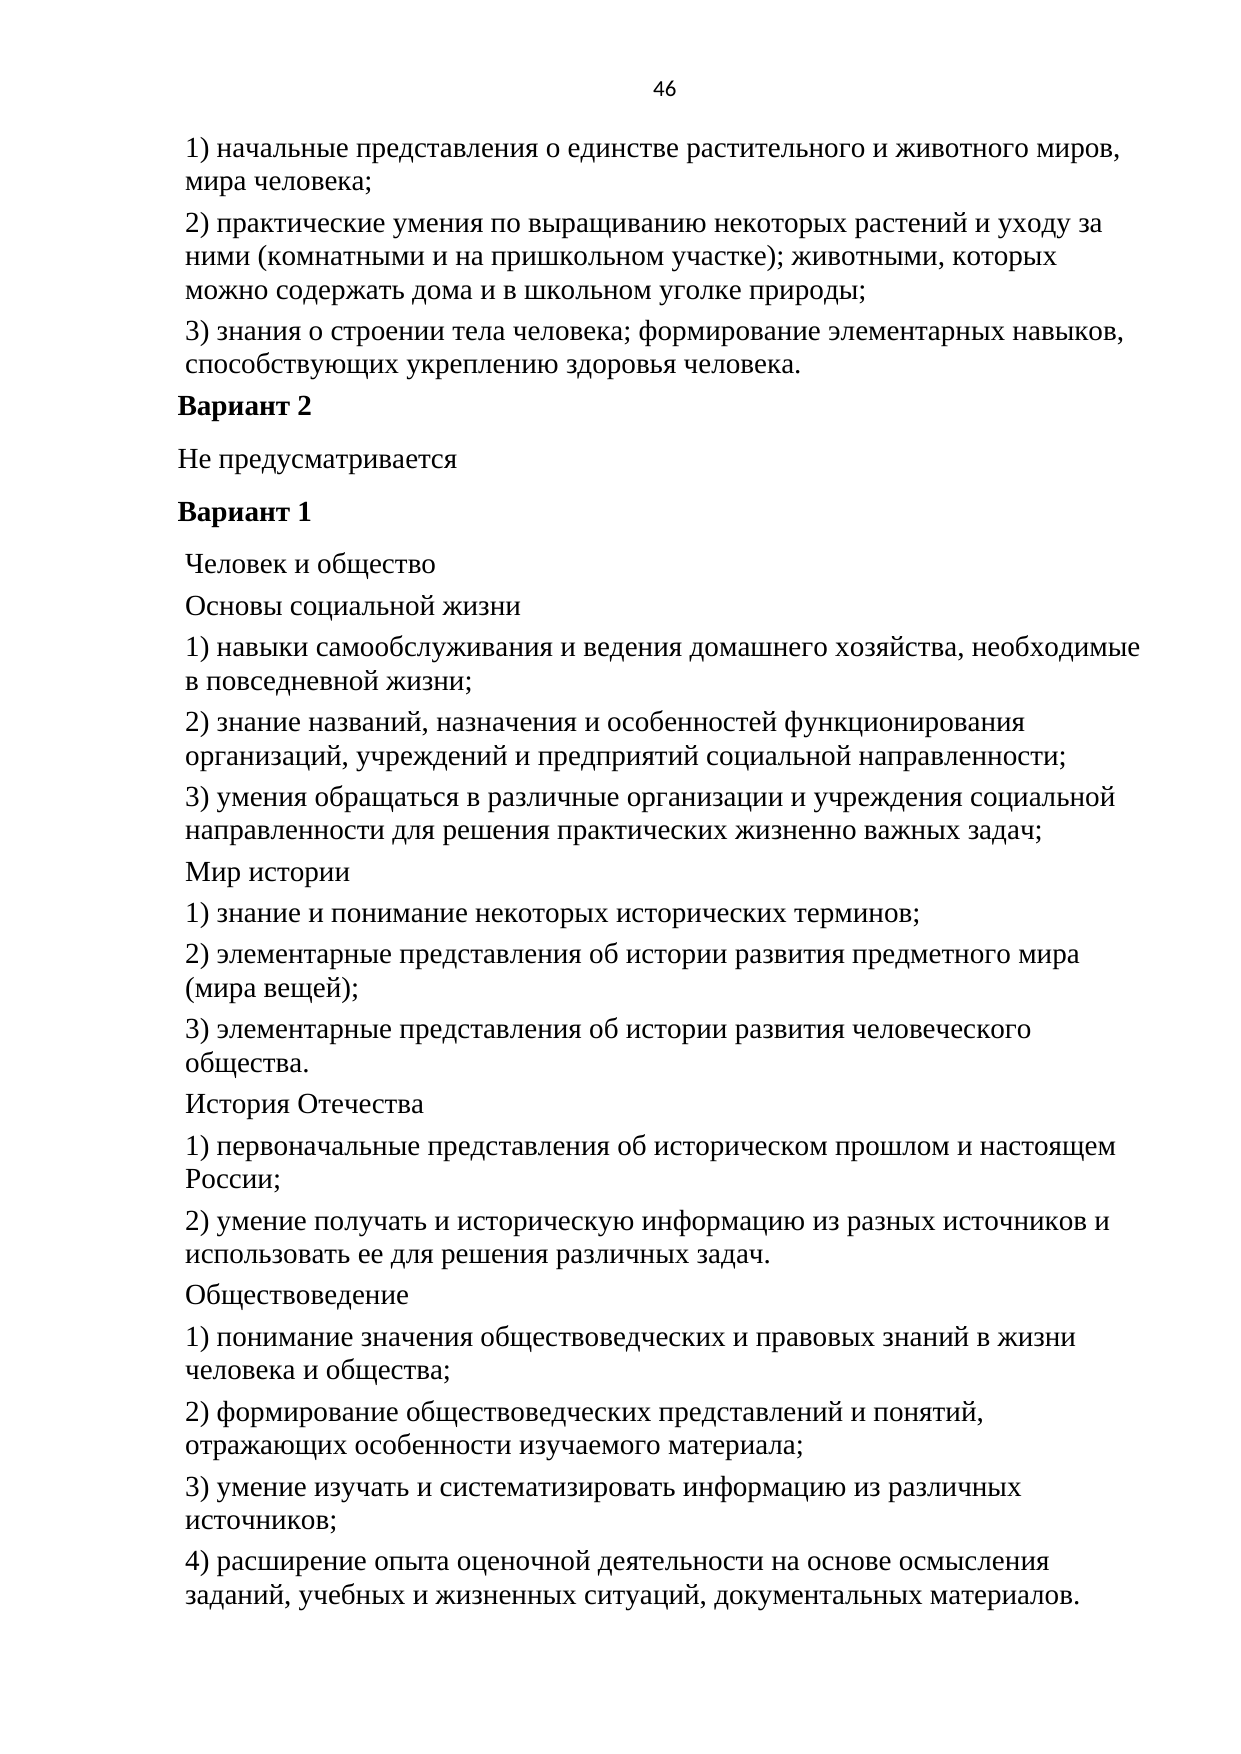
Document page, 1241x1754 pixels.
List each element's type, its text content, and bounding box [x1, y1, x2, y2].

text 2) умение получать и историческую информацию из разных источников и использовать ее для решения различных задач. [185, 1203, 1144, 1270]
text 2) практические умения по выращиванию некоторых растений и уходу за ними (комнатными и на пришкольном участке); животными, которых можно содержать дома и в школьном уголке природы; [185, 205, 1144, 305]
text Мир истории [185, 854, 1144, 887]
text 4) расширение опыта оценочной деятельности на основе осмысления заданий, учебных и жизненных ситуаций, документальных материалов. [185, 1543, 1144, 1611]
text 2) знание названий, назначения и особенностей функционирования организаций, учреждений и предприятий социальной направленности; [185, 704, 1144, 771]
text 1) начальные представления о единстве растительного и животного миров, мира человека; [185, 130, 1144, 197]
text 1) понимание значения обществоведческих и правовых знаний в жизни человека и общества; [185, 1319, 1144, 1386]
text 3) знания о строении тела человека; формирование элементарных навыков, способствующих укреплению здоровья человека. [185, 313, 1144, 380]
text 2) формирование обществоведческих представлений и понятий, отражающих особенности изучаемого материала; [185, 1394, 1144, 1461]
text 3) умение изучать и систематизировать информацию из различных источников; [185, 1469, 1144, 1536]
text Обществоведение [185, 1277, 1144, 1311]
text 3) умения обращаться в различные организации и учреждения социальной направленности для решения практических жизненно важных задач; [185, 779, 1144, 846]
text Основы социальной жизни [185, 588, 1144, 621]
text История Отечества [185, 1086, 1144, 1120]
text 1) навыки самообслуживания и ведения домашнего хозяйства, необходимые в повседневной жизни; [185, 629, 1144, 696]
text Вариант 1 [177, 494, 1152, 527]
text 2) элементарные представления об истории развития предметного мира (мира вещей); [185, 937, 1144, 1004]
text 3) элементарные представления об истории развития человеческого общества. [185, 1011, 1144, 1078]
text 1) первоначальные представления об историческом прошлом и настоящем России; [185, 1128, 1144, 1195]
text 1) знание и понимание некоторых исторических терминов; [185, 895, 1144, 929]
text Вариант 2 [177, 388, 1152, 422]
text Человек и общество [185, 546, 1144, 580]
text Не предусматривается [177, 441, 1152, 474]
